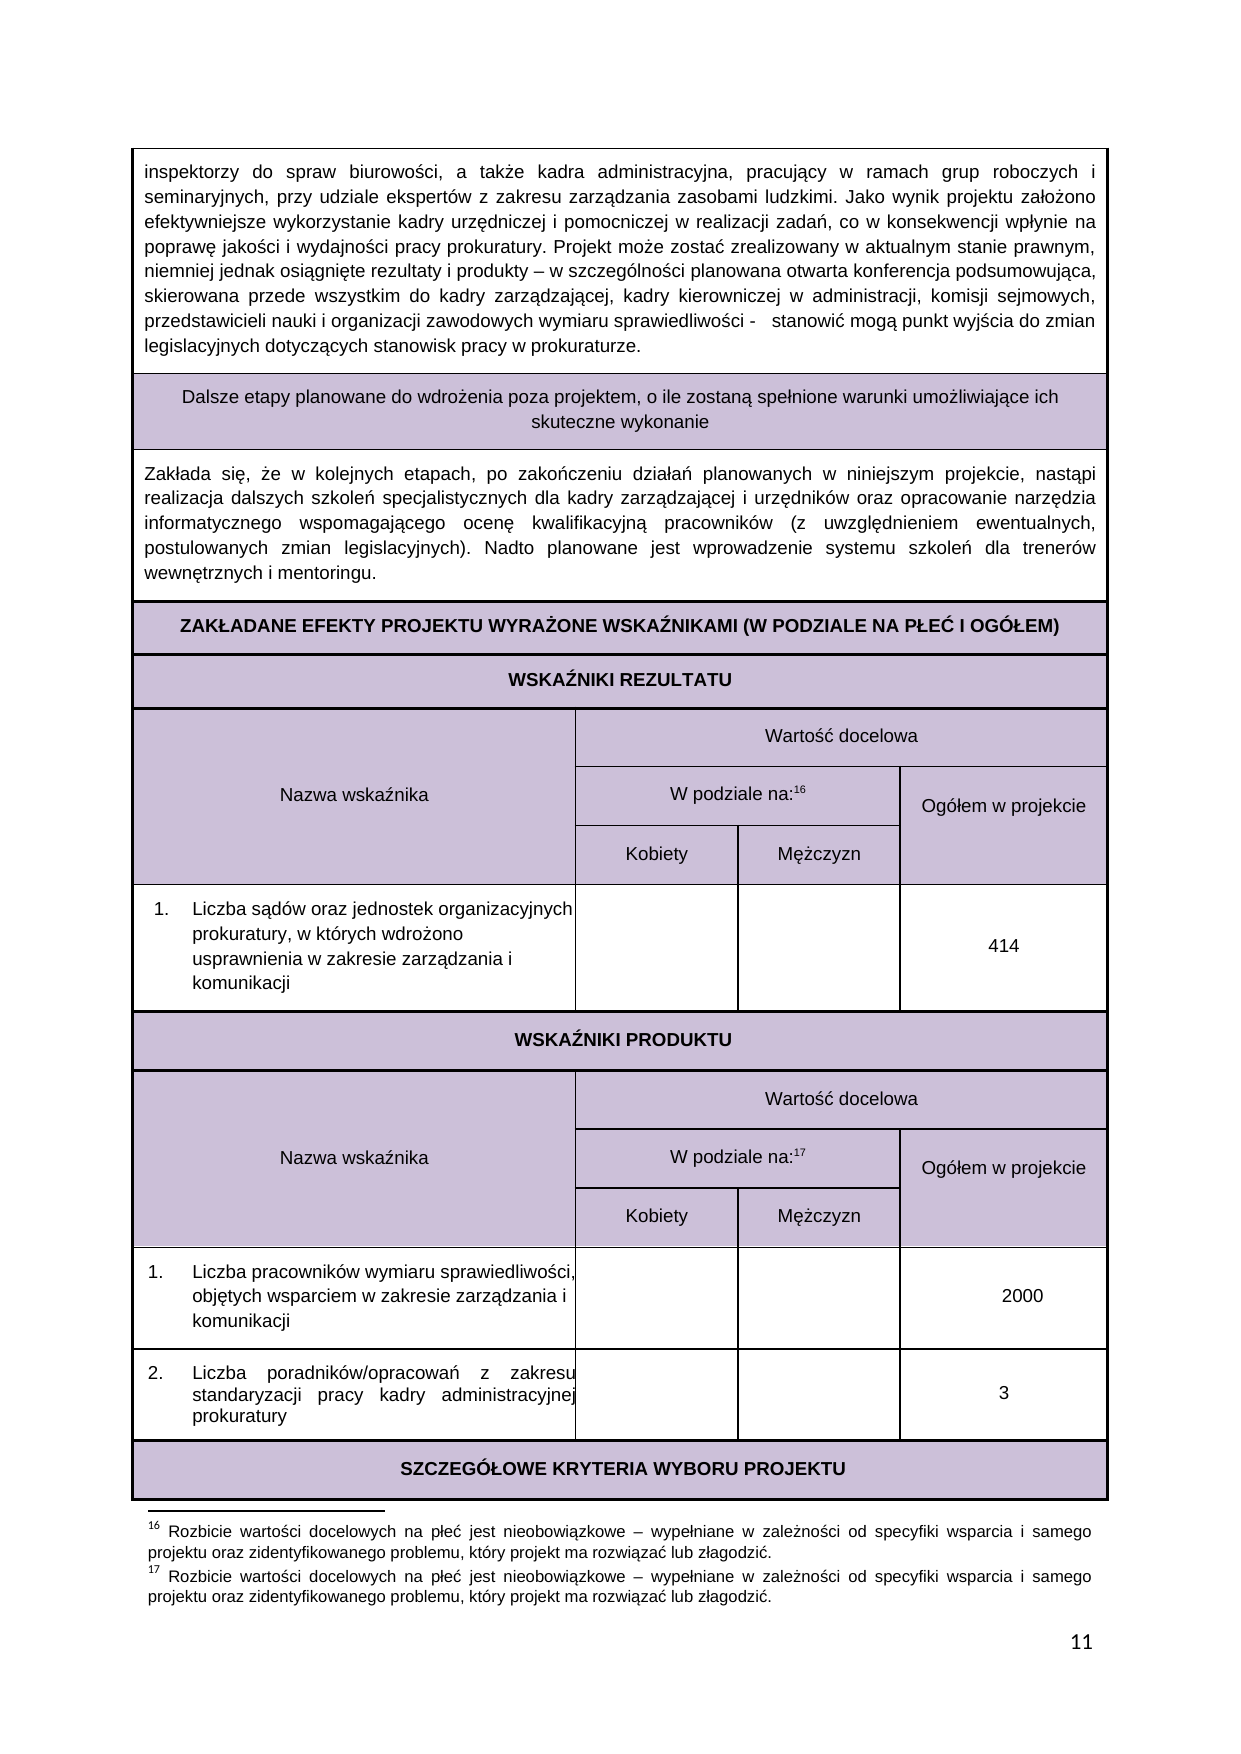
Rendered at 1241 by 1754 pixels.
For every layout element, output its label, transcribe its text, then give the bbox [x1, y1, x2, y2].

table_cell 2000 [901, 1248, 1106, 1348]
table_cell Kobiety [576, 826, 737, 884]
table_cell SZCZEGÓŁOWE KRYTERIA WYBORU PROJEKTU [134, 1442, 1106, 1498]
table_cell Nazwa wskaźnika [134, 1072, 575, 1246]
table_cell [134, 149, 1106, 373]
table_cell [739, 1350, 899, 1439]
table_cell ZAKŁADANE EFEKTY PROJEKTU WYRAŻONE WSKAŹNIKAMI (W PODZIALE NA PŁEĆ I OGÓŁEM) [134, 603, 1106, 653]
table_cell Mężczyzn [739, 1189, 899, 1246]
table_cell Nazwa wskaźnika [134, 710, 575, 884]
table_cell Liczba pracowników wymiaru sprawiedliwości, objętych wsparciem w zakresie zarządzania i komunikacji [134, 1248, 575, 1348]
table_cell Dalsze etapy planowane do wdrożenia poza projektem, o ile zostaną spełnione warunki umożliwiające ich skuteczne wykonanie [134, 374, 1106, 449]
table_cell Wartość docelowa [576, 710, 1106, 766]
table_cell 414 [901, 885, 1106, 1010]
table_cell Liczba poradników/opracowań z zakresu standaryzacji pracy kadry administracyjnej prokuratury [134, 1350, 575, 1439]
table_cell W podziale na: [576, 1130, 899, 1187]
table_cell Liczba sądów oraz jednostek organizacyjnych prokuratury, w których wdrożono usprawnienia w zakresie zarządzania i komunikacji [134, 885, 575, 1010]
table_cell Mężczyzn [739, 826, 899, 884]
table_cell Ogółem w projekcie [901, 767, 1106, 884]
table_cell [576, 1248, 737, 1348]
table_cell [739, 885, 899, 1010]
table_cell Wartość docelowa [576, 1072, 1106, 1128]
table_cell W podziale na: [576, 767, 899, 825]
table_cell [739, 1248, 899, 1348]
table_cell WSKAŹNIKI PRODUKTU [134, 1013, 1106, 1069]
table_cell 3 [901, 1350, 1106, 1439]
table_cell [576, 1350, 737, 1439]
table_cell Ogółem w projekcie [901, 1130, 1106, 1246]
table_cell Zakłada się, że w kolejnych etapach, po zakończeniu działań planowanych w niniejszym projekcie, nastąpi realizacja dalszych szkoleń specjalistycznych dla kadry zarządzającej i urzędników oraz opracowanie narzędzia informatycznego wspomagającego ocenę kwalifikacyjną pracowników (z uwzględnieniem ewentualnych, postulowanych zmian legislacyjnych). Nadto planowane jest wprowadzenie systemu szkoleń dla trenerów wewnętrznych i mentoringu. [134, 450, 1106, 599]
table_cell Kobiety [576, 1189, 737, 1246]
table_cell WSKAŹNIKI REZULTATU [134, 656, 1106, 707]
table_cell [576, 885, 737, 1010]
